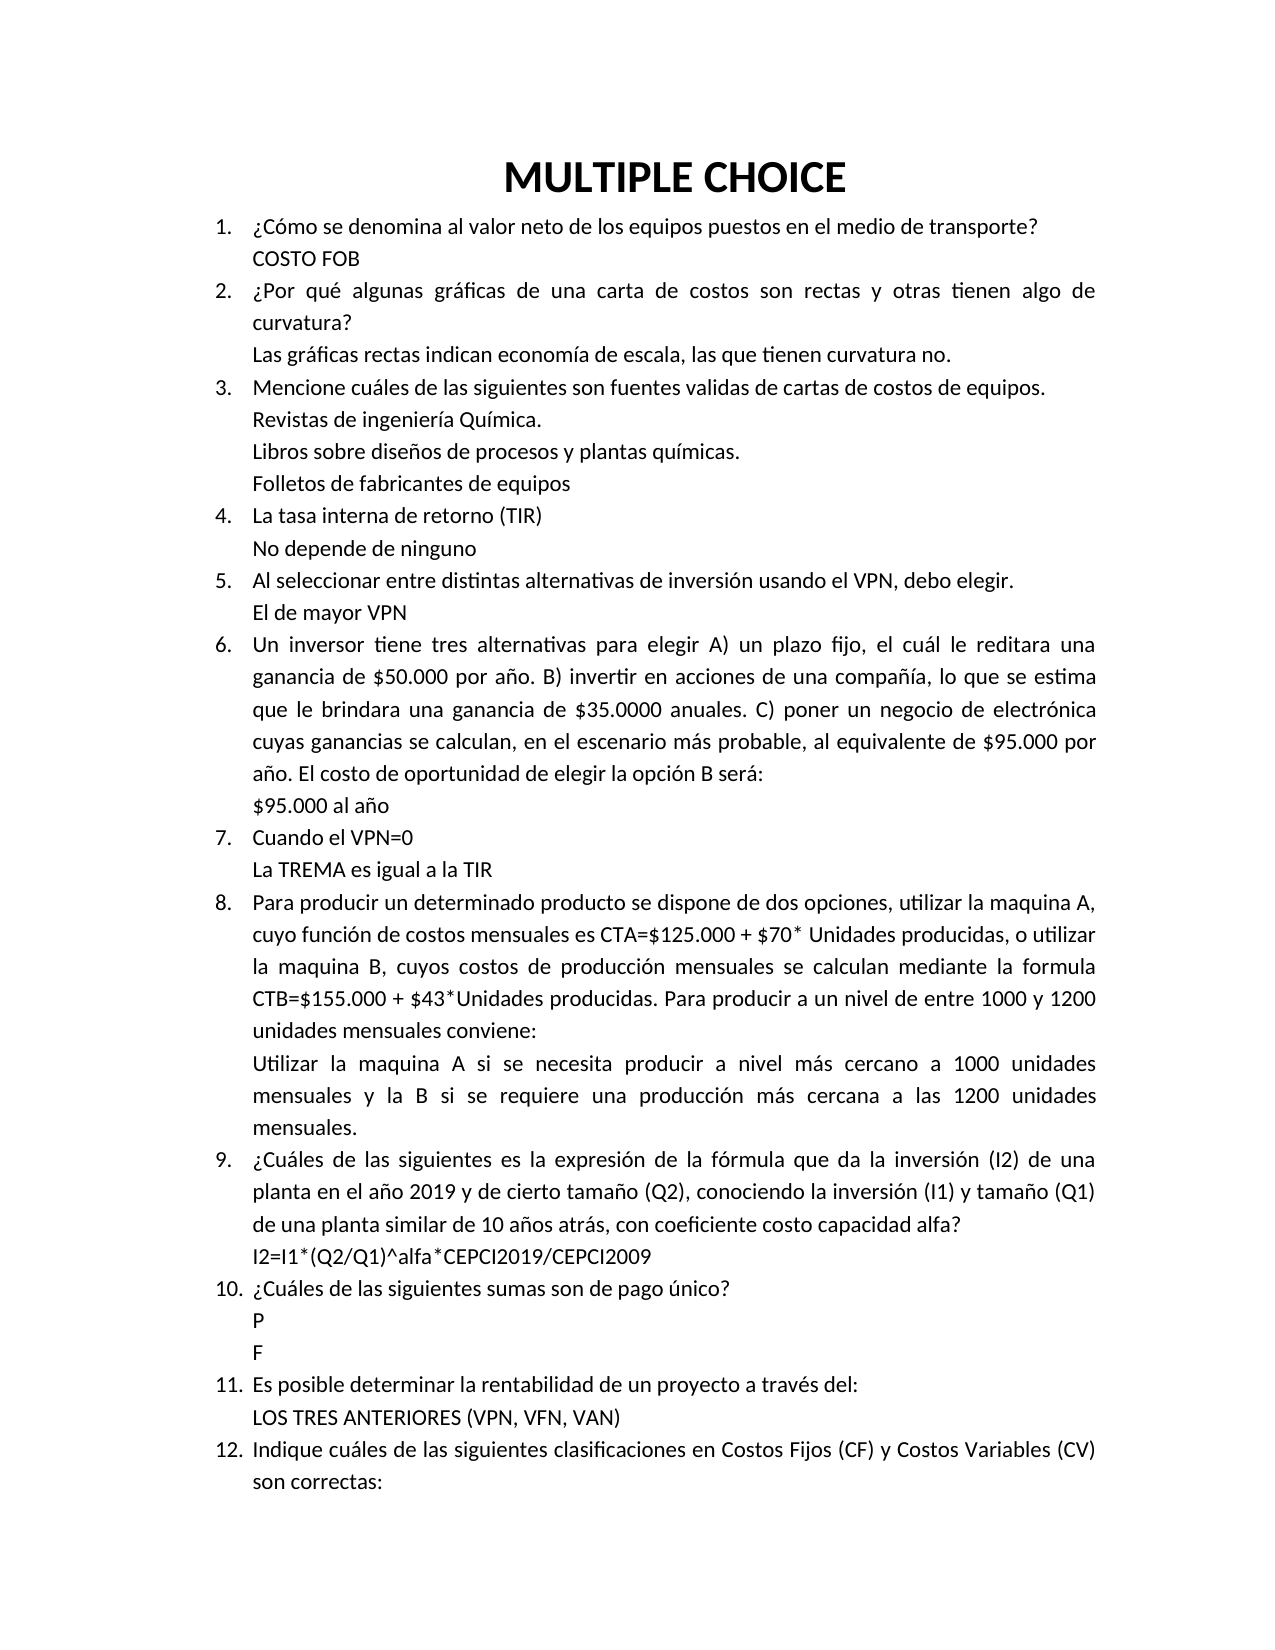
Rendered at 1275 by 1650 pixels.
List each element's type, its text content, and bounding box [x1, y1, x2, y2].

list ¿Cuáles de las siguientes sumas son de pago único? [215, 1274, 1098, 1302]
list $95.000 al año [252, 791, 1098, 819]
list LOS TRES ANTERIORES (VPN, VFN, VAN) [252, 1403, 1098, 1431]
list F [252, 1338, 1098, 1366]
list Las gráficas rectas indican economía de escala, las que tienen curvatura no. [252, 341, 1098, 369]
list ¿Cómo se denomina al valor neto de los equipos puestos en el medio de transporte? [215, 212, 1098, 240]
list Libros sobre diseños de procesos y plantas químicas. [252, 437, 1098, 465]
list I2=I1*(Q2/Q1)^alfa*CEPCI2019/CEPCI2009 [252, 1242, 1098, 1270]
list El de mayor VPN [252, 598, 1098, 626]
list Cuando el VPN=0 [215, 823, 1098, 851]
list MULTIPLE CHOICE [252, 148, 1098, 203]
list COSTO FOB [252, 244, 1098, 272]
list Mencione cuáles de las siguientes son fuentes validas de cartas de costos de equipos. [215, 373, 1098, 401]
list La tasa interna de retorno (TIR) [215, 502, 1098, 529]
list Revistas de ingeniería Química. [252, 405, 1098, 433]
list Folletos de fabricantes de equipos [252, 469, 1098, 497]
list Para producir un determinado producto se dispone de dos opciones, utilizar la maquina A, cuyo función de costos mensuales es CTA=$125.000 + $70* Unidades producidas, o utilizar la maquina B, cuyos costos de producción mensuales se calculan mediante la formula CTB=$155.000 + $43*Unidades producidas. Para producir a un nivel de entre 1000 y 1200 unidades mensuales conviene: [215, 888, 1098, 1044]
list ¿Por qué algunas gráficas de una carta de costos son rectas y otras tienen algo de curvatura? [215, 276, 1098, 336]
list Es posible determinar la rentabilidad de un proyecto a través del: [215, 1371, 1098, 1399]
list No depende de ninguno [252, 534, 1098, 562]
list La TREMA es igual a la TIR [252, 856, 1098, 884]
list P [252, 1306, 1098, 1334]
list Un inversor tiene tres alternativas para elegir A) un plazo fijo, el cuál le reditara una ganancia de $50.000 por año. B) invertir en acciones de una compañía, lo que se estima que le brindara una ganancia de $35.0000 anuales. C) poner un negocio de electrónica cuyas ganancias se calculan, en el escenario más probable, al equivalente de $95.000 por año. El costo de oportunidad de elegir la opción B será: [215, 630, 1098, 787]
list Utilizar la maquina A si se necesita producir a nivel más cercano a 1000 unidades mensuales y la B si se requiere una producción más cercana a las 1200 unidades mensuales. [252, 1049, 1098, 1141]
list ¿Cuáles de las siguientes es la expresión de la fórmula que da la inversión (I2) de una planta en el año 2019 y de cierto tamaño (Q2), conociendo la inversión (I1) y tamaño (Q1) de una planta similar de 10 años atrás, con coeficiente costo capacidad alfa? [215, 1145, 1098, 1238]
list Indique cuáles de las siguientes clasificaciones en Costos Fijos (CF) y Costos Variables (CV) son correctas: [215, 1435, 1098, 1495]
list Al seleccionar entre distintas alternativas de inversión usando el VPN, debo elegir. [215, 566, 1098, 594]
